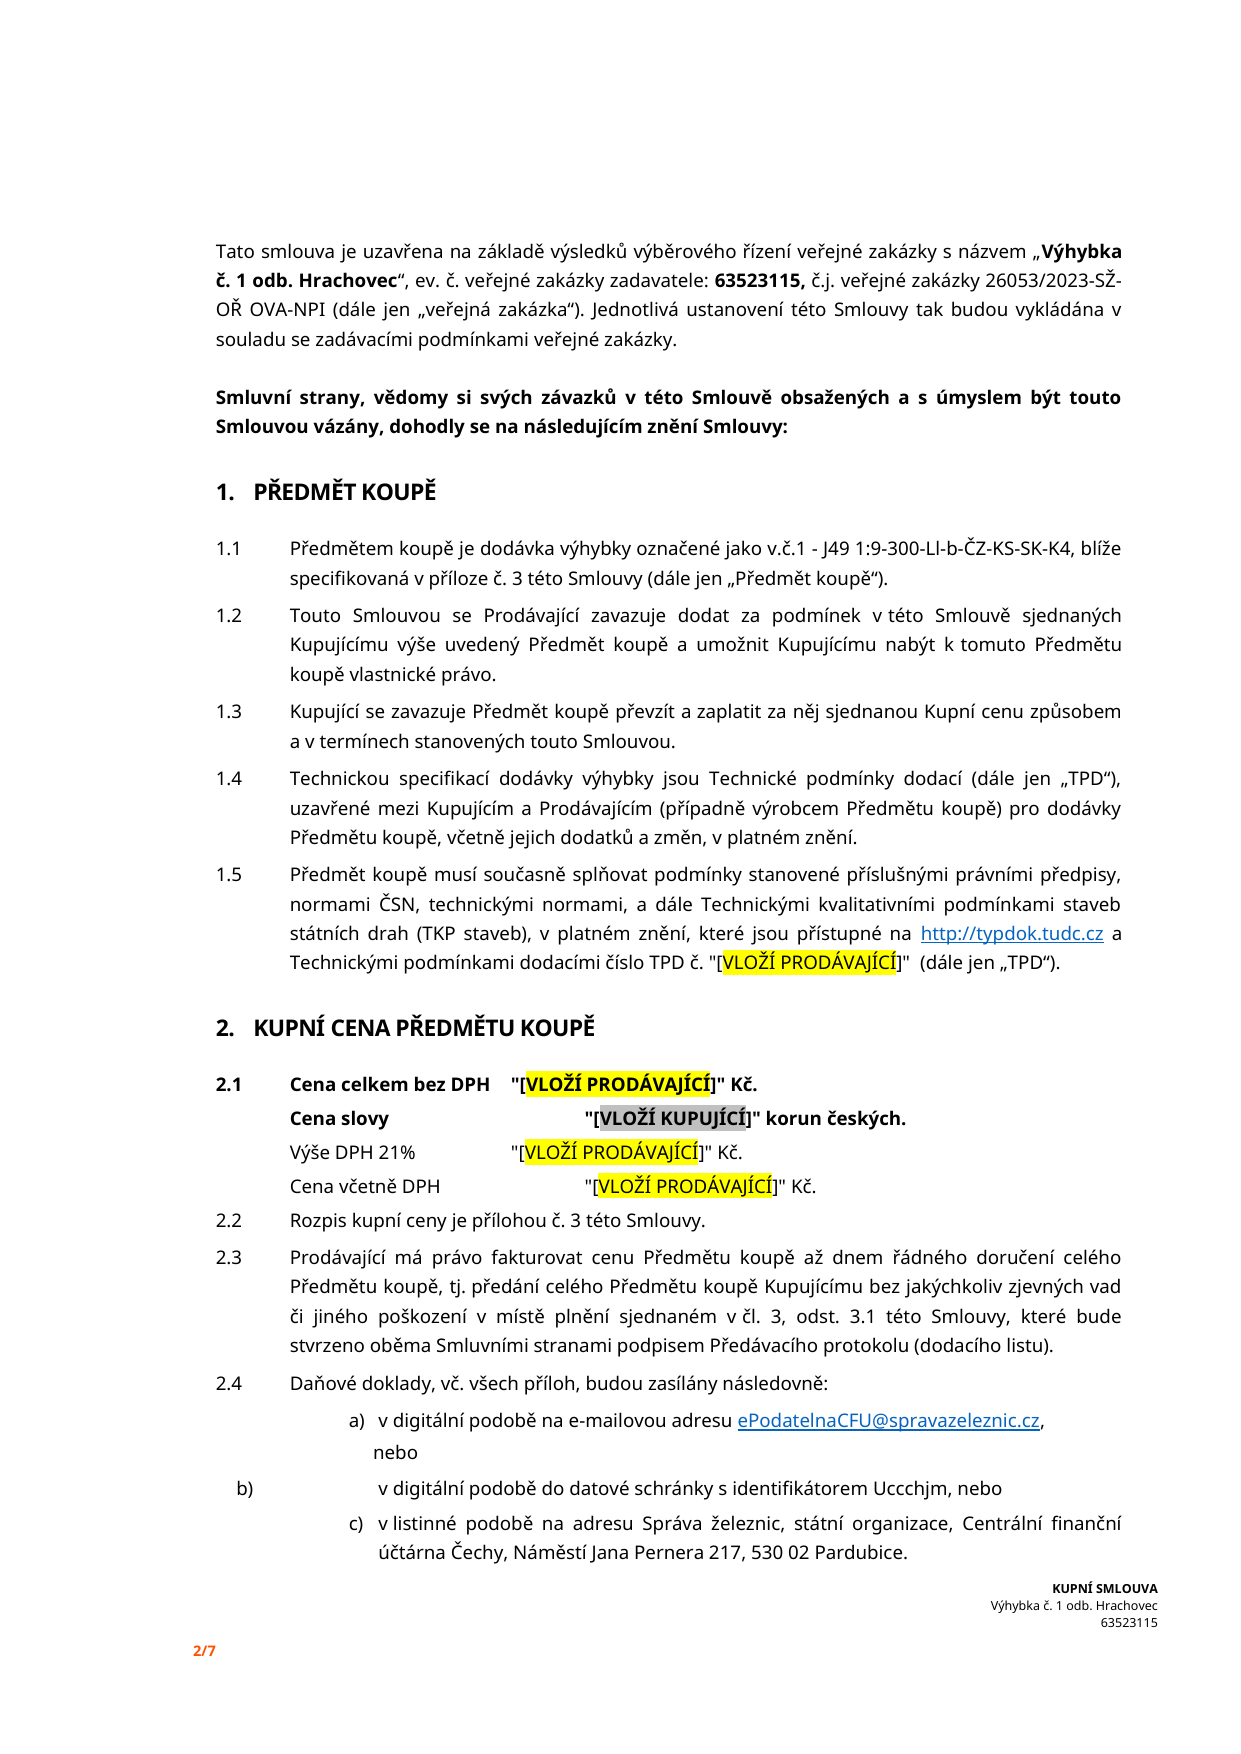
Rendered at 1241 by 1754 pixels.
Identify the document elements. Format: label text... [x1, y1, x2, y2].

text nebo [348, 1439, 1122, 1465]
subtitle Kupní cena předmětu koupě [216, 1012, 1122, 1043]
list Prodávající má právo fakturovat cenu Předmětu koupě až dnem řádného doručení celého Předmětu koupě, tj. předání celého Předmětu koupě Kupujícímu bez jakýchkoliv zjevných vad či jiného poškození v místě plnění sjednaném v čl. 3, odst. 3.1 této Smlouvy, které bude stvrzeno oběma Smluvními stranami podpisem Předávacího protokolu (dodacího listu). [216, 1244, 1122, 1358]
list Cena celkem bez DPH "[VLOŽÍ PRODÁVAJÍCÍ]" Kč. [710, 1071, 1122, 1097]
list v digitální podobě do datové schránky s identifikátorem Uccchjm, nebo [216, 1475, 1122, 1500]
subtitle Předmět koupě [216, 476, 1122, 507]
text Cena včetně DPH "[VLOŽÍ PRODÁVAJÍCÍ]" Kč. [289, 1173, 598, 1198]
list Cena celkem bez DPH "[VLOŽÍ PRODÁVAJÍCÍ]" Kč. [216, 1071, 526, 1097]
list v listinné podobě na adresu Správa železnic, státní organizace, Centrální finanční účtárna Čechy, Náměstí Jana Pernera 217, 530 02 Pardubice. [348, 1510, 1122, 1565]
text Cena včetně DPH "[VLOŽÍ PRODÁVAJÍCÍ]" Kč. [772, 1173, 1122, 1198]
text Výše DPH 21% "[VLOŽÍ PRODÁVAJÍCÍ]" Kč. [289, 1139, 525, 1165]
text Výše DPH 21% "[VLOŽÍ PRODÁVAJÍCÍ]" Kč. [698, 1139, 1122, 1165]
text Cena slovy "[VLOŽÍ KUPUJÍCÍ]" korun českých. [289, 1105, 600, 1131]
list Daňové doklady, vč. všech příloh, budou zasílány následovně: [216, 1370, 1122, 1395]
list Kupující se zavazuje Předmět koupě převzít a zaplatit za něj sjednanou Kupní cenu způsobem a v termínech stanovených touto Smlouvou. [216, 699, 1122, 753]
list Rozpis kupní ceny je přílohou č. 3 této Smlouvy. [216, 1207, 1122, 1232]
text Cena slovy "[VLOŽÍ KUPUJÍCÍ]" korun českých. [746, 1105, 1122, 1131]
list Touto Smlouvou se Prodávající zavazuje dodat za podmínek v této Smlouvě sjednaných Kupujícímu výše uvedený Předmět koupě a umožnit Kupujícímu nabýt k tomuto Předmětu koupě vlastnické právo. [216, 602, 1122, 687]
text Smluvní strany, vědomy si svých závazků v této Smlouvě obsažených a s úmyslem být touto Smlouvou vázány, dohodly se na následujícím znění Smlouvy: [216, 384, 1122, 439]
list Předmět koupě musí současně splňovat podmínky stanovené příslušnými právními předpisy, normami ČSN, technickými normami, a dále Technickými kvalitativními podmínkami staveb státních drah (TKP staveb), v platném znění, které jsou přístupné na http://typdok.tudc.cz a Technickými podmínkami dodacími číslo TPD č. "[VLOŽÍ PRODÁVAJÍCÍ]" (dále jen „TPD“). [216, 862, 1122, 975]
list Technickou specifikací dodávky výhybky jsou Technické podmínky dodací (dále jen „TPD“), uzavřené mezi Kupujícím a Prodávajícím (případně výrobcem Předmětu koupě) pro dodávky Předmětu koupě, včetně jejich dodatků a změn, v platném znění. [216, 766, 1122, 849]
text Tato smlouva je uzavřena na základě výsledků výběrového řízení veřejné zakázky s názvem „Výhybka č. 1 odb. Hrachovec“, ev. č. veřejné zakázky zadavatele: 63523115, č.j. veřejné zakázky 26053/2023-SŽ-OŘ OVA-NPI (dále jen „veřejná zakázka“). Jednotlivá ustanovení této Smlouvy tak budou vykládána v souladu se zadávacími podmínkami veřejné zakázky. [216, 238, 1122, 351]
list v digitální podobě na e-mailovou adresu ePodatelnaCFU@spravazeleznic.cz, [328, 1407, 1122, 1433]
list Předmětem koupě je dodávka výhybky označené jako v.č.1 - J49 1:9-300-Ll-b-ČZ-KS-SK-K4, blíže specifikovaná v příloze č. 3 této Smlouvy (dále jen „Předmět koupě“). [216, 536, 1122, 590]
